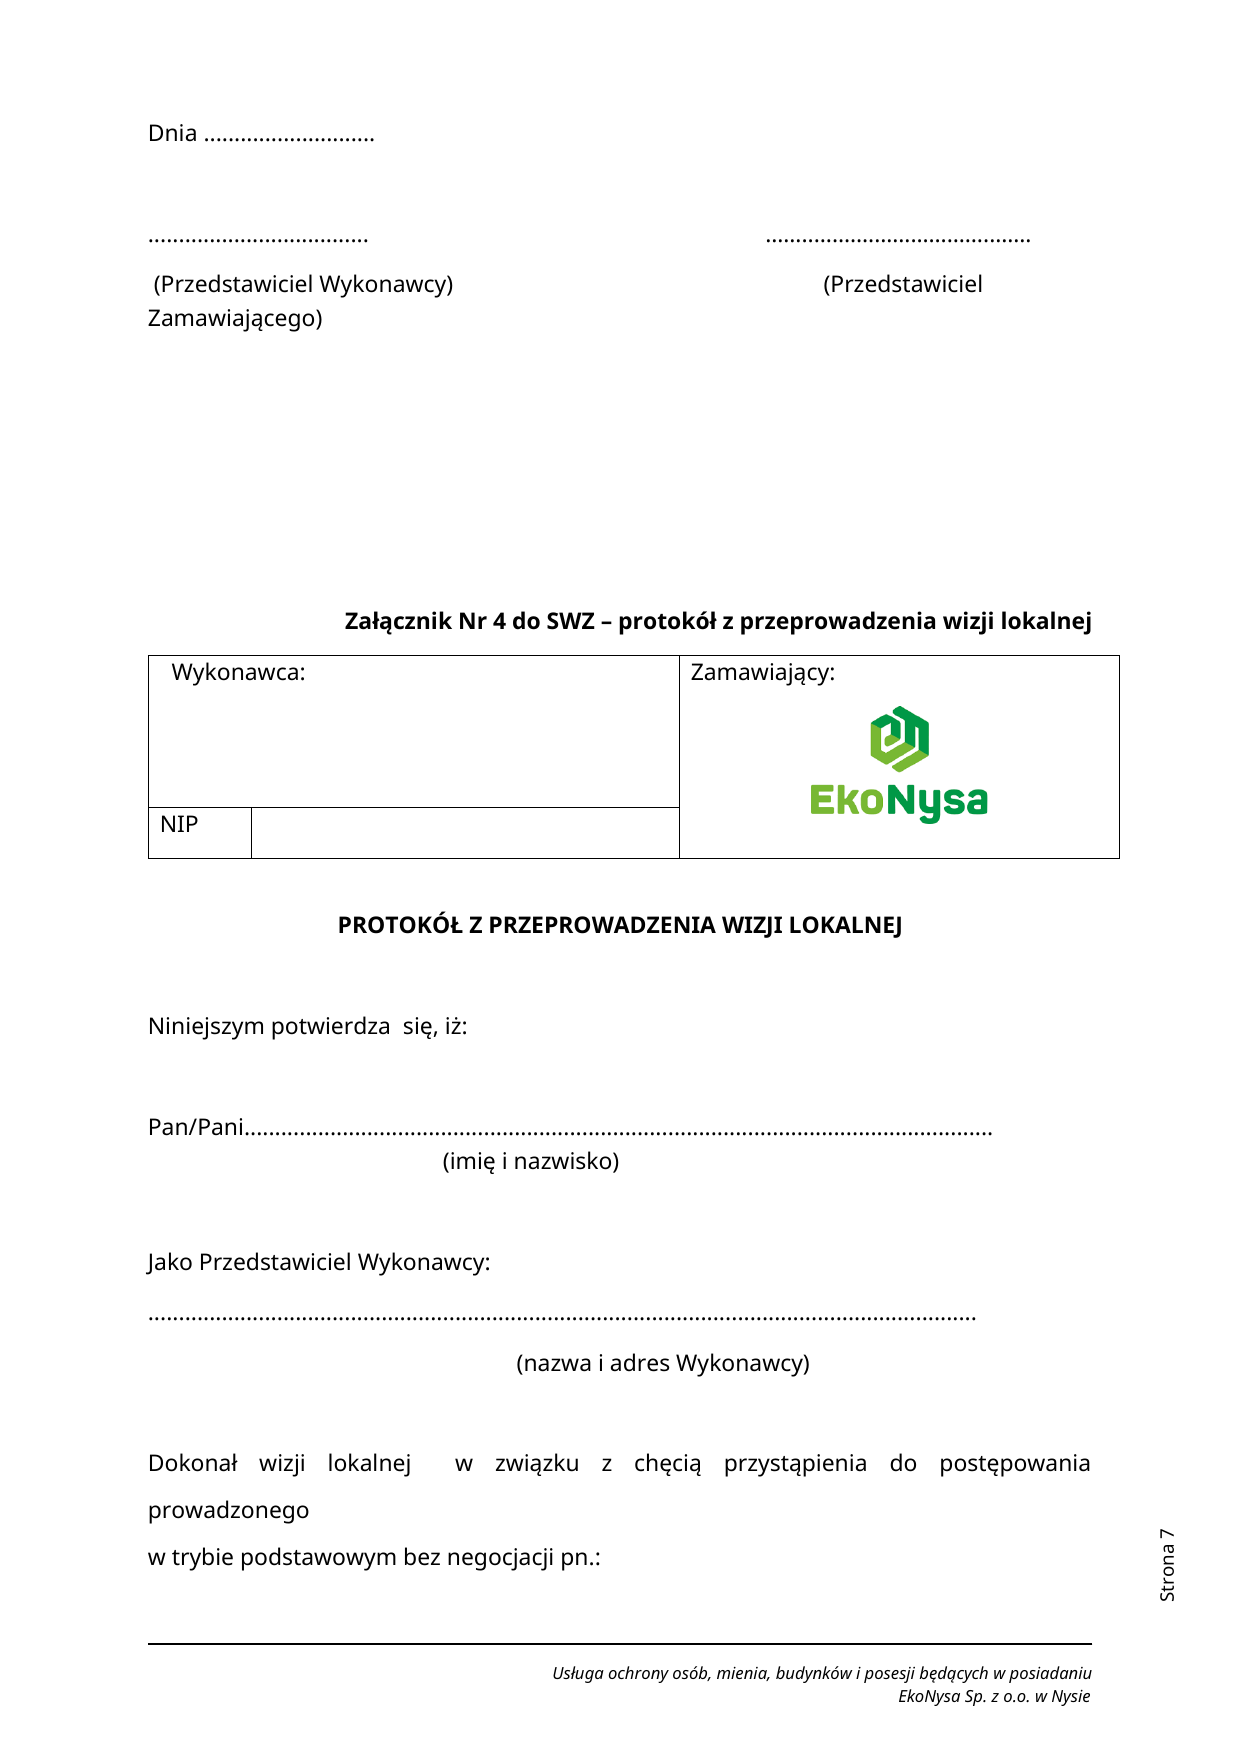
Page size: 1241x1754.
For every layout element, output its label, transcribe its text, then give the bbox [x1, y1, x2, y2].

text Pan/Pani.......................................................................................................................... (imię i nazwisko) [148, 1111, 1092, 1176]
text Dnia ............................ [148, 117, 1092, 148]
picture [811, 706, 988, 824]
table_header Wykonawca: [149, 656, 679, 807]
text PROTOKÓŁ Z PRZEPROWADZENIA WIZJI LOKALNEJ [148, 909, 1092, 941]
text Niniejszym potwierdza się, iż: [148, 1010, 1092, 1041]
table_cell NIP [149, 808, 251, 858]
table_header Zamawiający: [680, 656, 1119, 858]
table_cell [252, 808, 679, 858]
text .................................... ……..….……………………..…… [148, 218, 1092, 249]
text Załącznik Nr 4 do SWZ – protokół z przeprowadzenia wizji lokalnej [148, 604, 1092, 636]
text Dokonał wizji lokalnej w związku z chęcią przystąpienia do postępowania prowadzonego w trybie podstawowym bez negocjacji pn.: [148, 1447, 1092, 1572]
text (Przedstawiciel Wykonawcy) (Przedstawiciel Zamawiającego) [148, 268, 1092, 333]
text (nazwa i adres Wykonawcy) [443, 1346, 1092, 1378]
text Jako Przedstawiciel Wykonawcy: [148, 1246, 1092, 1277]
text ....................................................................................................................................... [148, 1296, 1092, 1327]
